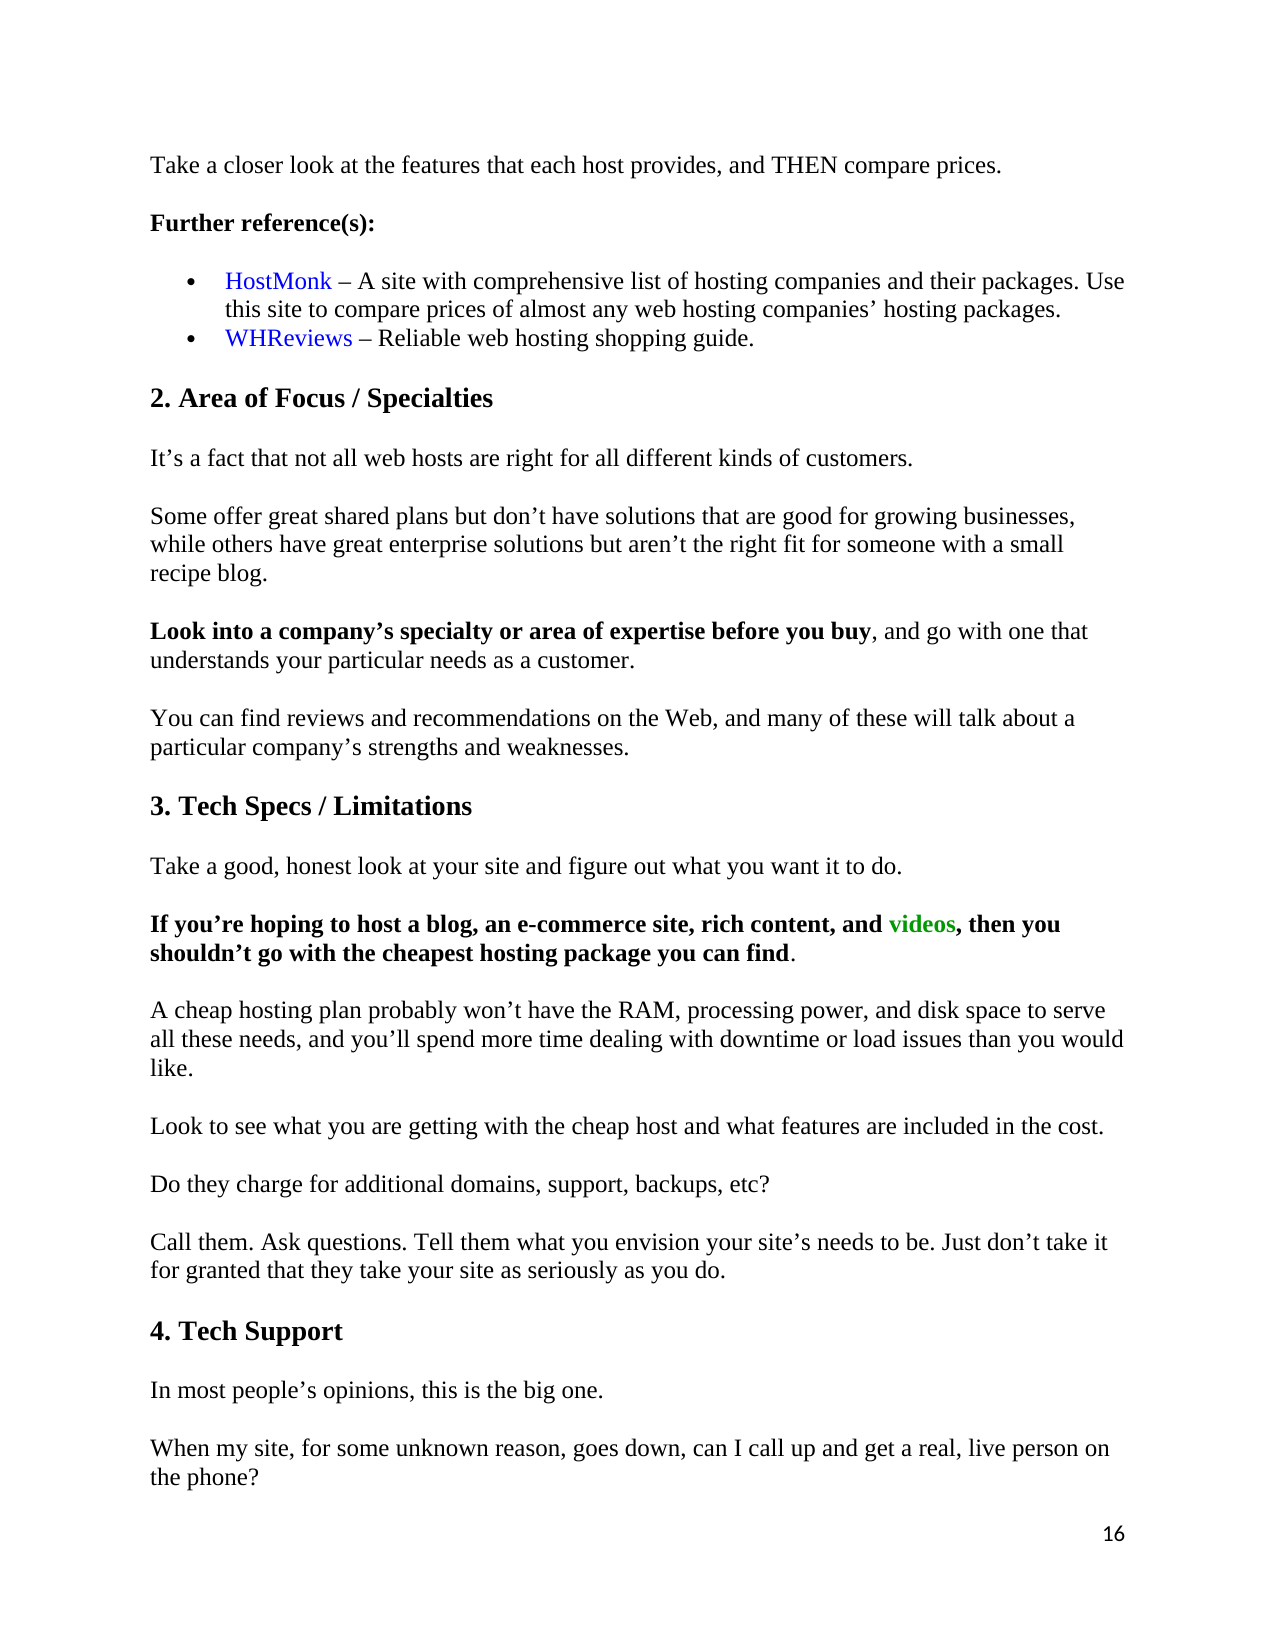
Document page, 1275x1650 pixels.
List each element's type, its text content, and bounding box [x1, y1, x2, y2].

list HostMonk – A site with comprehensive list of hosting companies and their packages. Use this site to compare prices of almost any web hosting companies’ hosting packages. [187, 266, 1125, 323]
text You can find reviews and recommendations on the Web, and many of these will talk about a particular company’s strengths and weaknesses. [150, 703, 1125, 760]
text If you’re hoping to host a blog, an e-commerce site, rich content, and videos, then you shouldn’t go with the cheapest hosting package you can find. [150, 909, 1125, 966]
text Look into a company’s specialty or area of expertise before you buy, and go with one that understands your particular needs as a customer. [150, 616, 1125, 674]
text Do they charge for additional domains, support, backups, etc? [150, 1169, 1125, 1198]
text Take a good, honest look at your site and figure out what you want it to do. [150, 851, 1125, 880]
text Further reference(s): [150, 208, 1125, 237]
text 3. Tech Specs / Limitations [150, 789, 1125, 822]
text 4. Tech Support [150, 1313, 1125, 1346]
text When my site, for some unknown reason, goes down, can I call up and get a real, live person on the phone? [150, 1433, 1125, 1491]
text In most people’s opinions, this is the big one. [150, 1375, 1125, 1404]
text Some offer great shared plans but don’t have solutions that are good for growing businesses, while others have great enterprise solutions but aren’t the right fit for someone with a small recipe blog. [150, 501, 1125, 587]
text It’s a fact that not all web hosts are right for all different kinds of customers. [150, 443, 1125, 472]
list WHReviews – Reliable web hosting shopping guide. [187, 323, 1125, 352]
text 2. Area of Focus / Specialties [150, 381, 1125, 414]
text Call them. Ask questions. Tell them what you envision your site’s needs to be. Just don’t take it for granted that they take your site as seriously as you do. [150, 1227, 1125, 1284]
text Take a closer look at the features that each host provides, and THEN compare prices. [150, 150, 1125, 179]
text A cheap hosting plan probably won’t have the RAM, processing power, and disk space to serve all these needs, and you’ll spend more time dealing with downtime or load issues than you would like. [150, 996, 1125, 1082]
text Look to see what you are getting with the cheap host and what features are included in the cost. [150, 1111, 1125, 1140]
